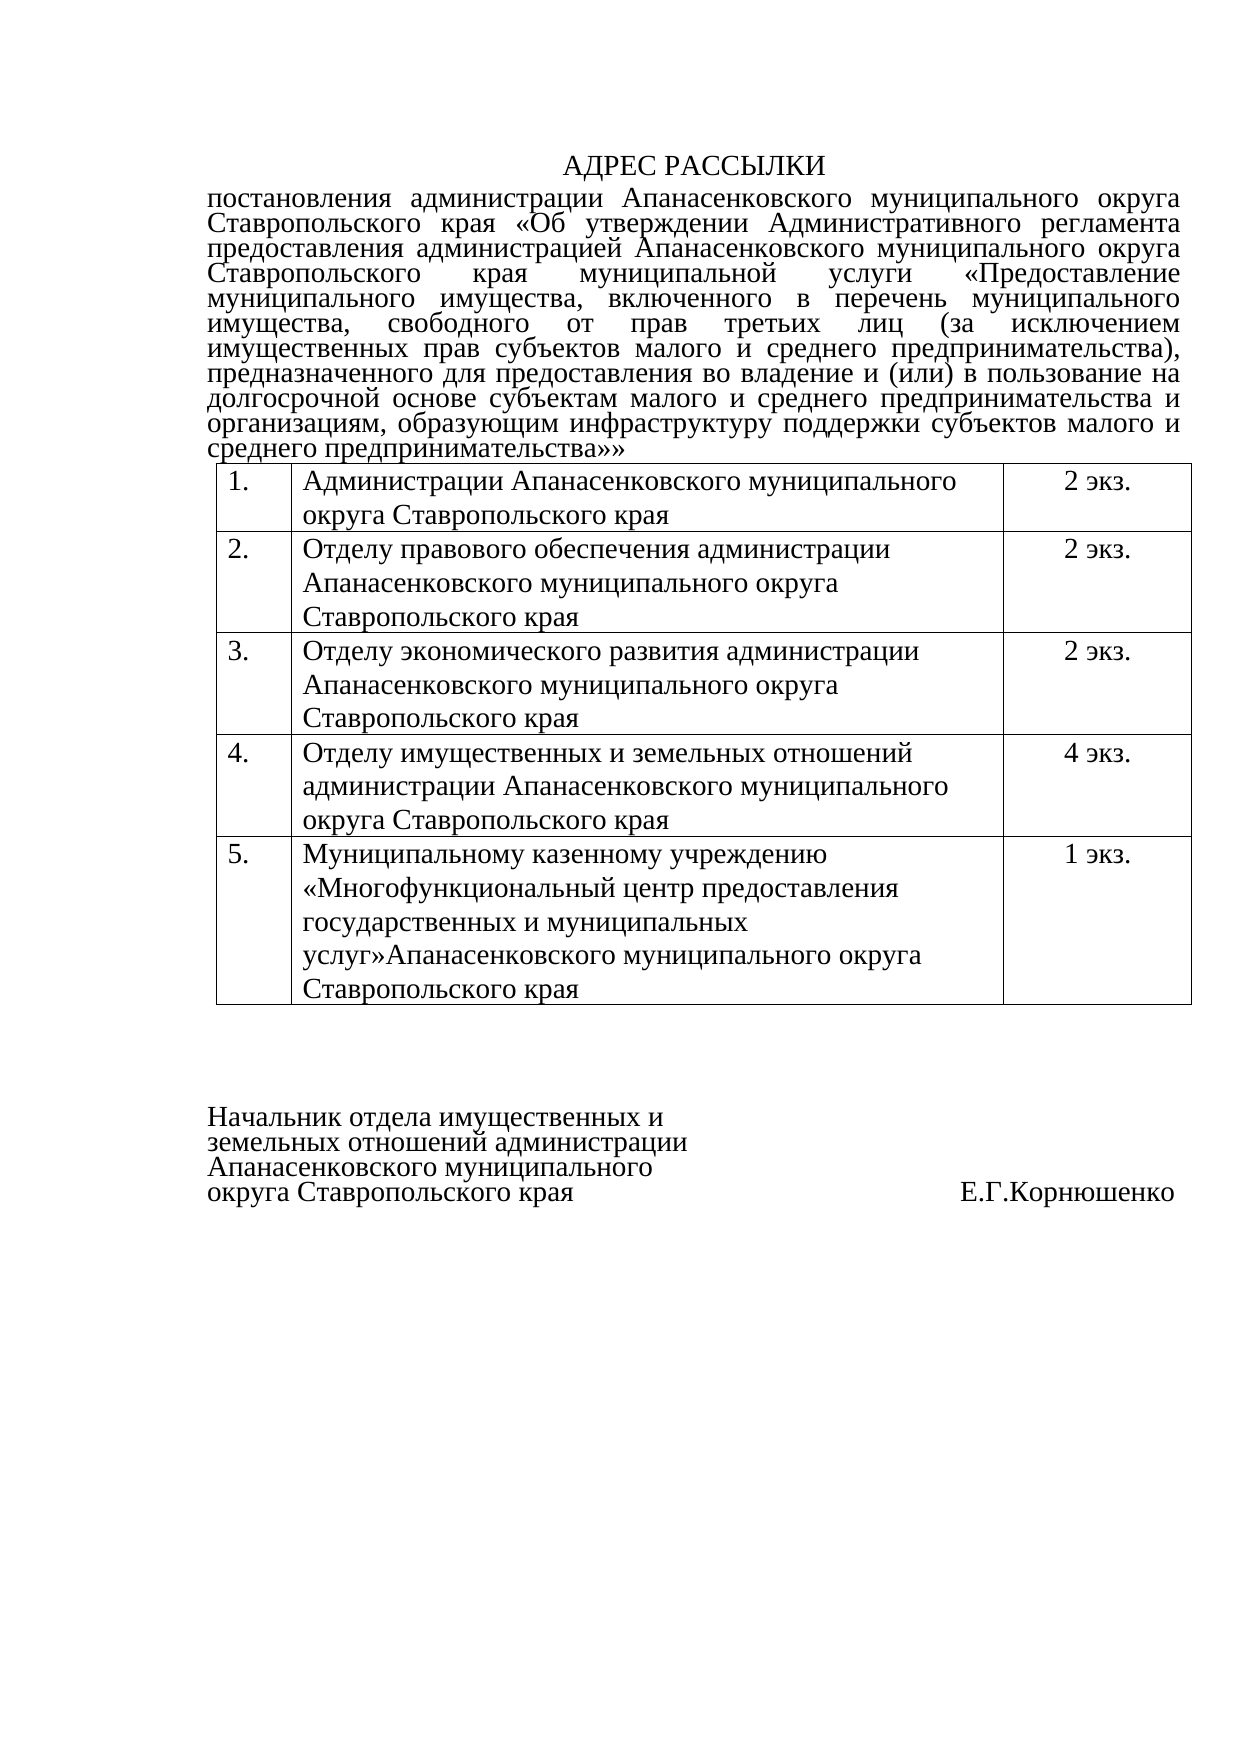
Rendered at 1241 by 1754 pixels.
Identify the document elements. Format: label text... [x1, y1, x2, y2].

table_header Администрации Апанасенковского муниципального округа Ставропольского края [292, 464, 1003, 531]
table_header 2 экз. [1004, 464, 1191, 531]
table_header 1. [217, 464, 291, 531]
text Начальник отдела имущественных и [207, 1106, 1181, 1131]
text Апанасенковского муниципального [207, 1156, 1181, 1181]
text постановления администрации Апанасенковского муниципального округа Ставропольского края «Об утверждении Административного регламента предоставления администрацией Апанасенковского муниципального округа Ставропольского края муниципальной услуги «Предоставление муниципального имущества, включенного в перечень муниципального имущества, свободного от прав третьих лиц (за исключением имущественных прав субъектов малого и среднего предпринимательства), предназначенного для предоставления во владение и (или) в пользование на долгосрочной основе субъектам малого и среднего предпринимательства и организациям, образующим инфраструктуру поддержки субъектов малого и среднего предпринимательства»» [207, 187, 1181, 462]
table_cell 4 экз. [1004, 735, 1191, 836]
table_cell 3. [217, 633, 291, 734]
text АДРЕС РАССЫЛКИ [207, 148, 1181, 181]
table_cell Муниципальному казенному учреждению «Многофункциональный центр предоставления государственных и муниципальных услуг»Апанасенковского муниципального округа Ставропольского края [292, 837, 1003, 1004]
text земельных отношений администрации [207, 1131, 1181, 1156]
table_cell Отделу экономического развития администрации Апанасенковского муниципального округа Ставропольского края [292, 633, 1003, 734]
table_cell 2 экз. [1004, 633, 1191, 734]
table_cell 1 экз. [1004, 837, 1191, 1004]
table_cell Отделу имущественных и земельных отношений администрации Апанасенковского муниципального округа Ставропольского края [292, 735, 1003, 836]
table_cell Отделу правового обеспечения администрации Апанасенковского муниципального округа Ставропольского края [292, 532, 1003, 632]
text округа Ставропольского края Е.Г.Корнюшенко [207, 1181, 1181, 1206]
table_cell 2 экз. [1004, 532, 1191, 632]
table_cell 4. [217, 735, 291, 836]
table_cell 5. [217, 837, 291, 1004]
table_cell 2. [217, 532, 291, 632]
